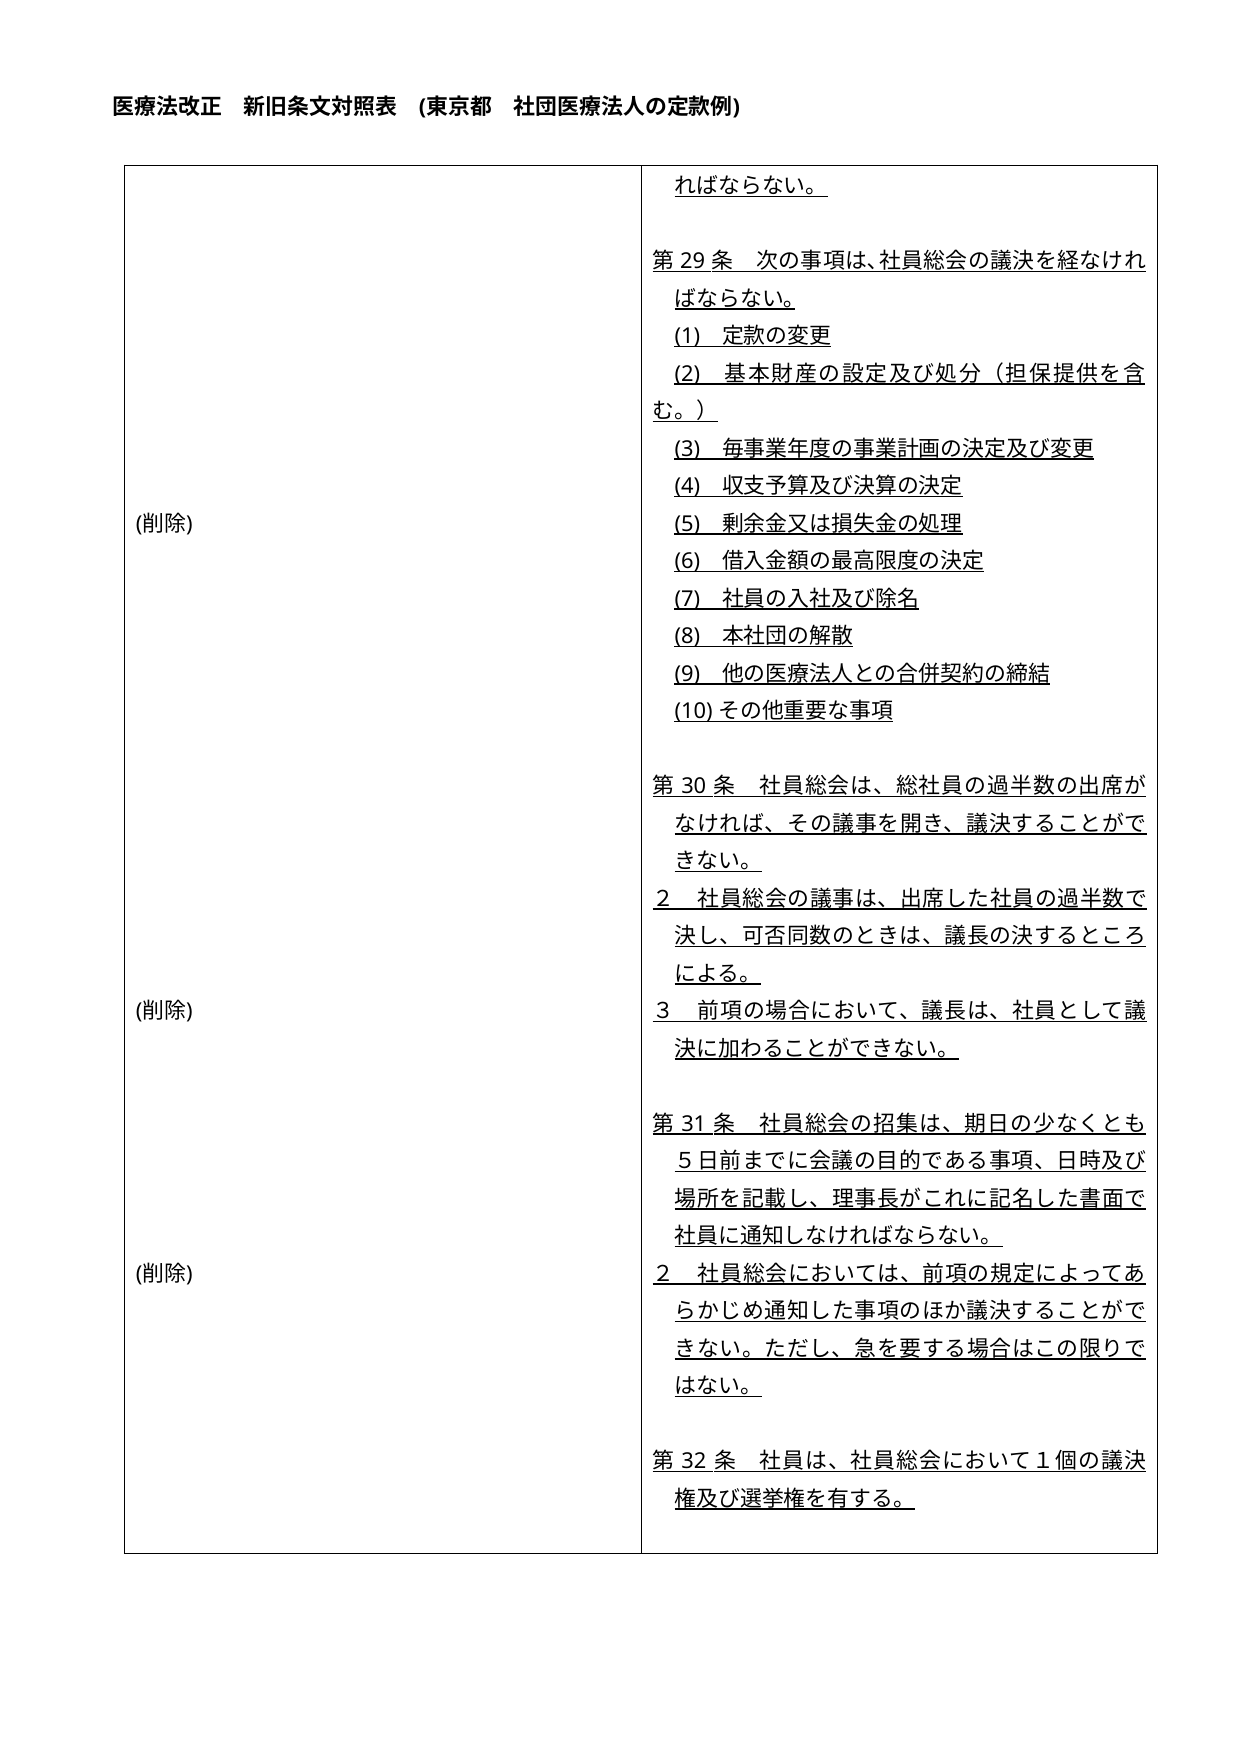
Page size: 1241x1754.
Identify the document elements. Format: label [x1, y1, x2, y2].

table_cell [642, 166, 1157, 1553]
table_cell [125, 166, 641, 1553]
